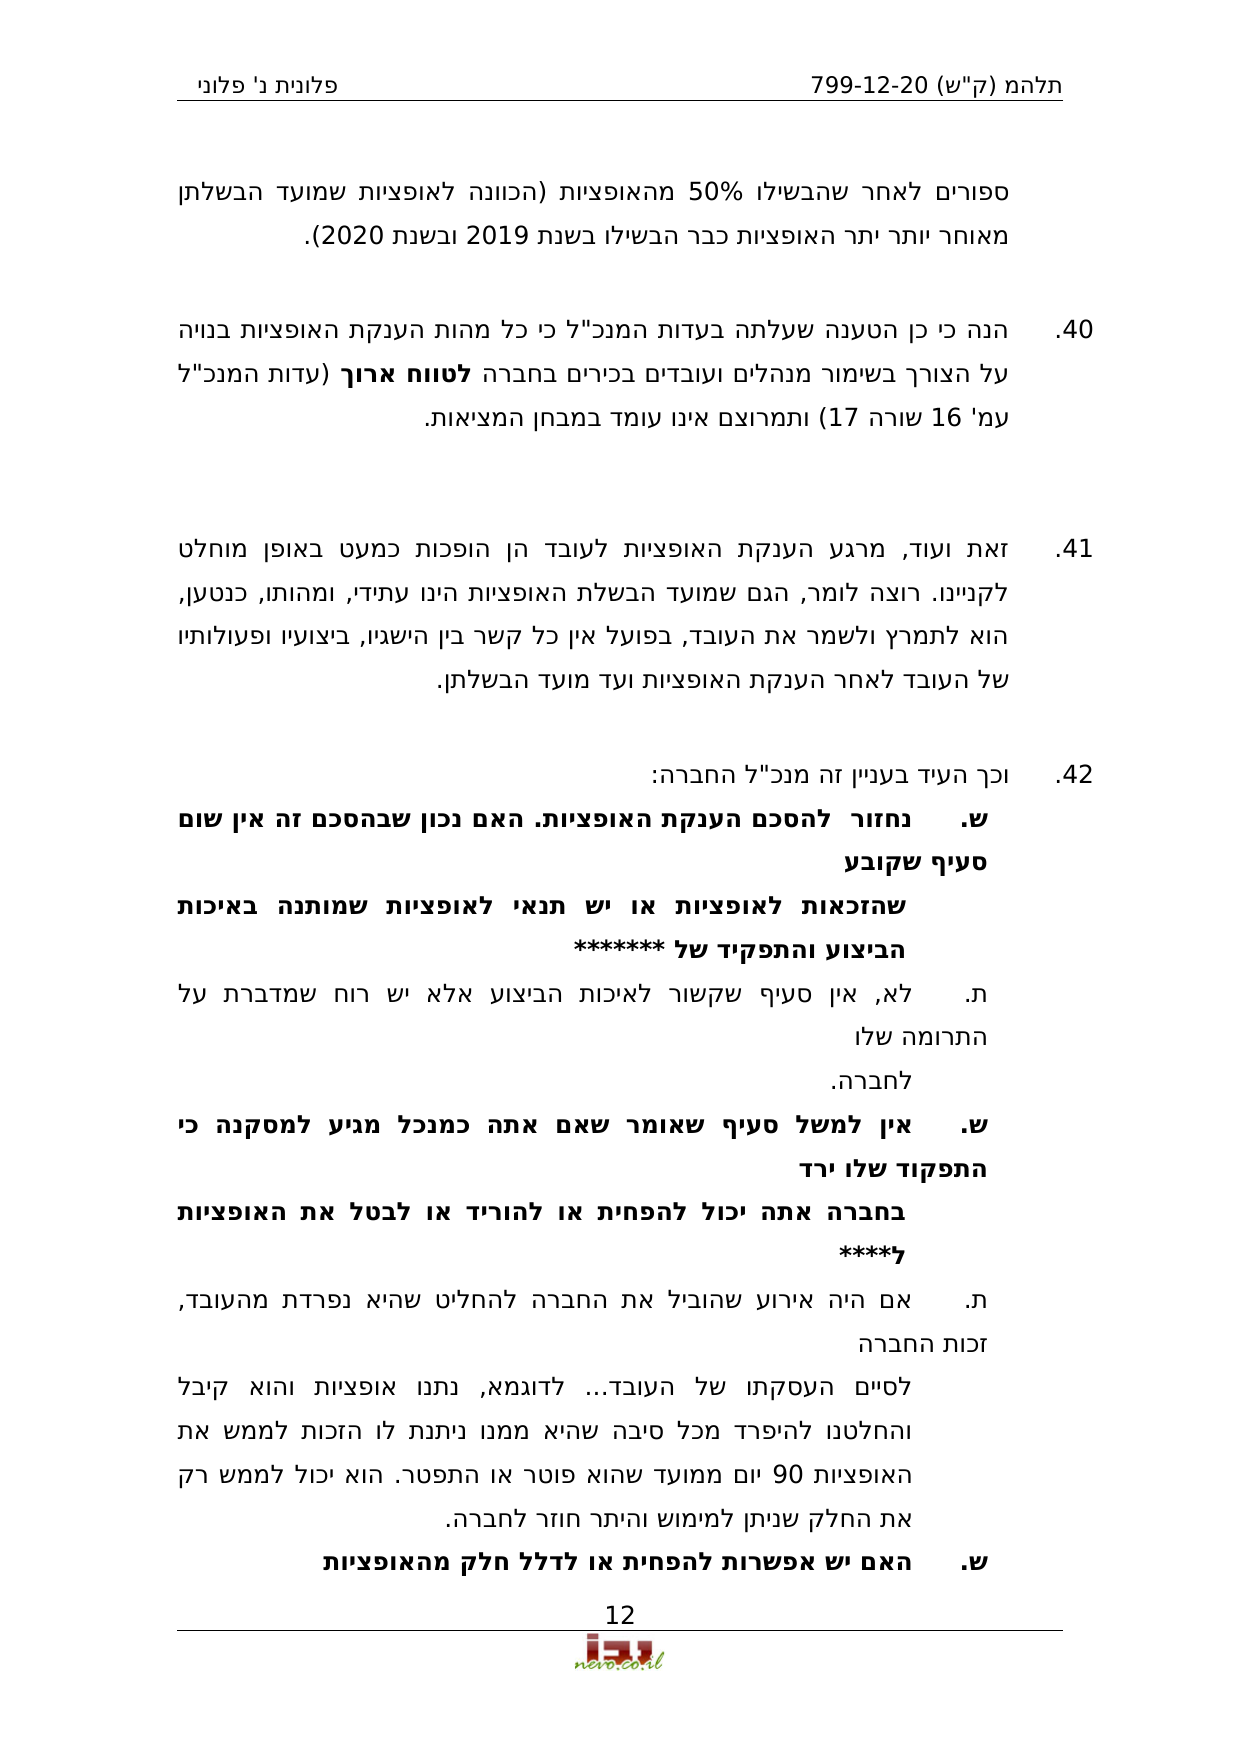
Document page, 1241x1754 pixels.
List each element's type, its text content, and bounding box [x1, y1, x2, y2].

picture [574, 1633, 666, 1671]
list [177, 177, 1054, 250]
list ש. נחזור להסכם הענקת האופציות. האם נכון שבהסכם זה אין שום סעיף שקובע [177, 804, 988, 877]
list ש. האם יש אפשרות להפחית או לדלל חלק מהאופציות [177, 1548, 988, 1577]
list ת. אם היה אירוע שהוביל את החברה להחליט שהיא נפרדת מהעובד, זכות החברה [177, 1285, 988, 1358]
list וכך העיד בעניין זה מנכ"ל החברה: [177, 760, 1054, 789]
list זאת ועוד, מרגע הענקת האופציות לעובד הן הופכות כמעט באופן מוחלט לקניינו. רוצה לומר, הגם שמועד הבשלת האופציות הינו עתידי, ומהותו, כנטען, הוא לתמרץ ולשמר את העובד, בפועל אין כל קשר בין הישגיו, ביצועיו ופעולותיו של העובד לאחר הענקת האופציות ועד מועד הבשלתן. [177, 534, 1054, 694]
list שהזכאות לאופציות או יש תנאי לאופציות שמותנה באיכות הביצוע והתפקיד של ******* [177, 891, 907, 964]
list בחברה אתה יכול להפחית או להוריד או לבטל את האופציות ל**** [177, 1198, 907, 1271]
list ש. אין למשל סעיף שאומר שאם אתה כמנכל מגיע למסקנה כי התפקוד שלו ירד [177, 1110, 988, 1183]
text לחברה. [177, 1066, 988, 1096]
list ת. לא, אין סעיף שקשור לאיכות הביצוע אלא יש רוח שמדברת על התרומה שלו [177, 979, 988, 1052]
list הנה כי כן הטענה שעלתה בעדות המנכ"ל כי כל מהות הענקת האופציות בנויה על הצורך בשימור מנהלים ועובדים בכירים בחברה לטווח ארוך (עדות המנכ"ל עמ' 16 שורה 17) ותמרוצם אינו עומד במבחן המציאות. [177, 316, 1054, 432]
list לסיים העסקתו של העובד... לדוגמא, נתנו אופציות והוא קיבל והחלטנו להיפרד מכל סיבה שהיא ממנו ניתנת לו הזכות לממש את האופציות 90 יום ממועד שהוא פוטר או התפטר. הוא יכול לממש רק את החלק שניתן למימוש והיתר חוזר לחברה. [177, 1373, 913, 1533]
